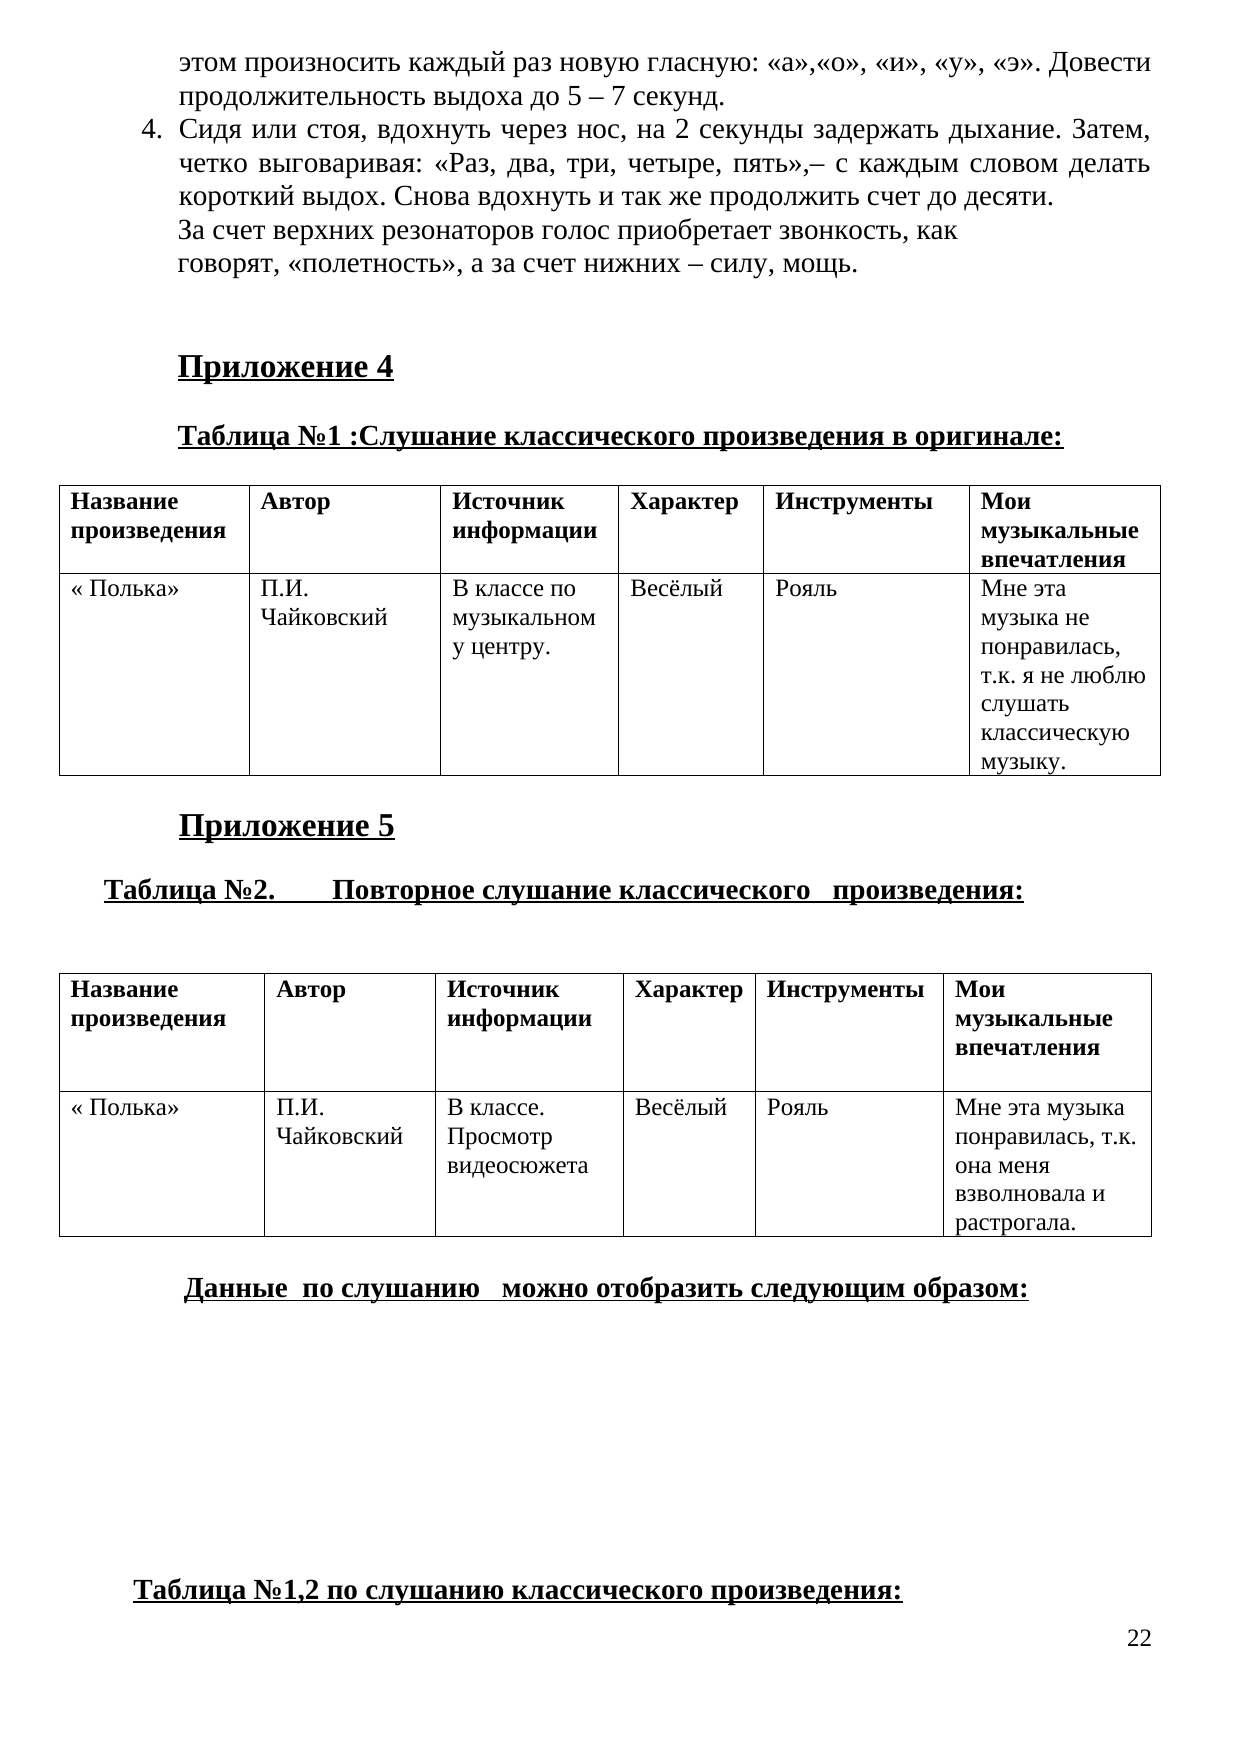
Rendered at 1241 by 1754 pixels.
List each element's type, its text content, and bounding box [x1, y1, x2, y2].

table_cell Весёлый [619, 574, 763, 775]
text Таблица №1,2 по слушанию классического произведения: [103, 1572, 1152, 1606]
text Приложение 5 [103, 805, 1152, 843]
table_header Характер [624, 974, 755, 1091]
table_cell П.И. Чайковский [250, 574, 440, 775]
table_header Автор [265, 974, 435, 1091]
table_cell П.И. Чайковский [265, 1092, 435, 1236]
text Данные по слушанию можно отобразить следующим образом: [103, 1271, 1152, 1304]
table_cell Мне эта музыка понравилась, т.к. она меня взволновала и растрогала. [944, 1092, 1151, 1236]
table_cell Рояль [764, 574, 969, 775]
table_cell « Полька» [60, 1092, 264, 1236]
table_cell Весёлый [624, 1092, 755, 1236]
table_header Источник информации [436, 974, 623, 1091]
list Сидя или стоя, вдохнуть через нос, на 2 секунды задержать дыхание. Затем, четко выговаривая: «Раз, два, три, четыре, пять»,– с каждым словом делать короткий выдох. Снова вдохнуть и так же продолжить счет до десяти. [141, 111, 1152, 212]
table_header Название произведения [60, 486, 249, 572]
text говорят, «полетность», а за счет нижних – силу, мощь. [103, 246, 1152, 279]
text Таблица №1 :Слушание классического произведения в оригинале: [103, 418, 1152, 452]
table_cell « Полька» [60, 574, 249, 775]
table_cell В классе по музыкальному центру. [441, 574, 618, 775]
table_cell Мне эта музыка не понравилась, т.к. я не люблю слушать классическую музыку. [970, 574, 1160, 775]
table_cell В классе. Просмотр видеосюжета [436, 1092, 623, 1236]
table_header Источник информации [441, 486, 618, 572]
table_header Характер [619, 486, 763, 572]
table_header Автор [250, 486, 440, 572]
table_header Мои музыкальные впечатления [970, 486, 1160, 572]
table_header Мои музыкальные впечатления [944, 974, 1151, 1091]
table_header Инструменты [764, 486, 969, 572]
table_cell Рояль [756, 1092, 943, 1236]
text Таблица №2. Повторное слушание классического произведения: [103, 872, 1152, 906]
table_header Инструменты [756, 974, 943, 1091]
text Приложение 4 [103, 346, 1152, 384]
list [141, 44, 1152, 111]
table_header Название произведения [60, 974, 264, 1091]
text За счет верхних резонаторов голос приобретает звонкость, как [103, 212, 1152, 246]
